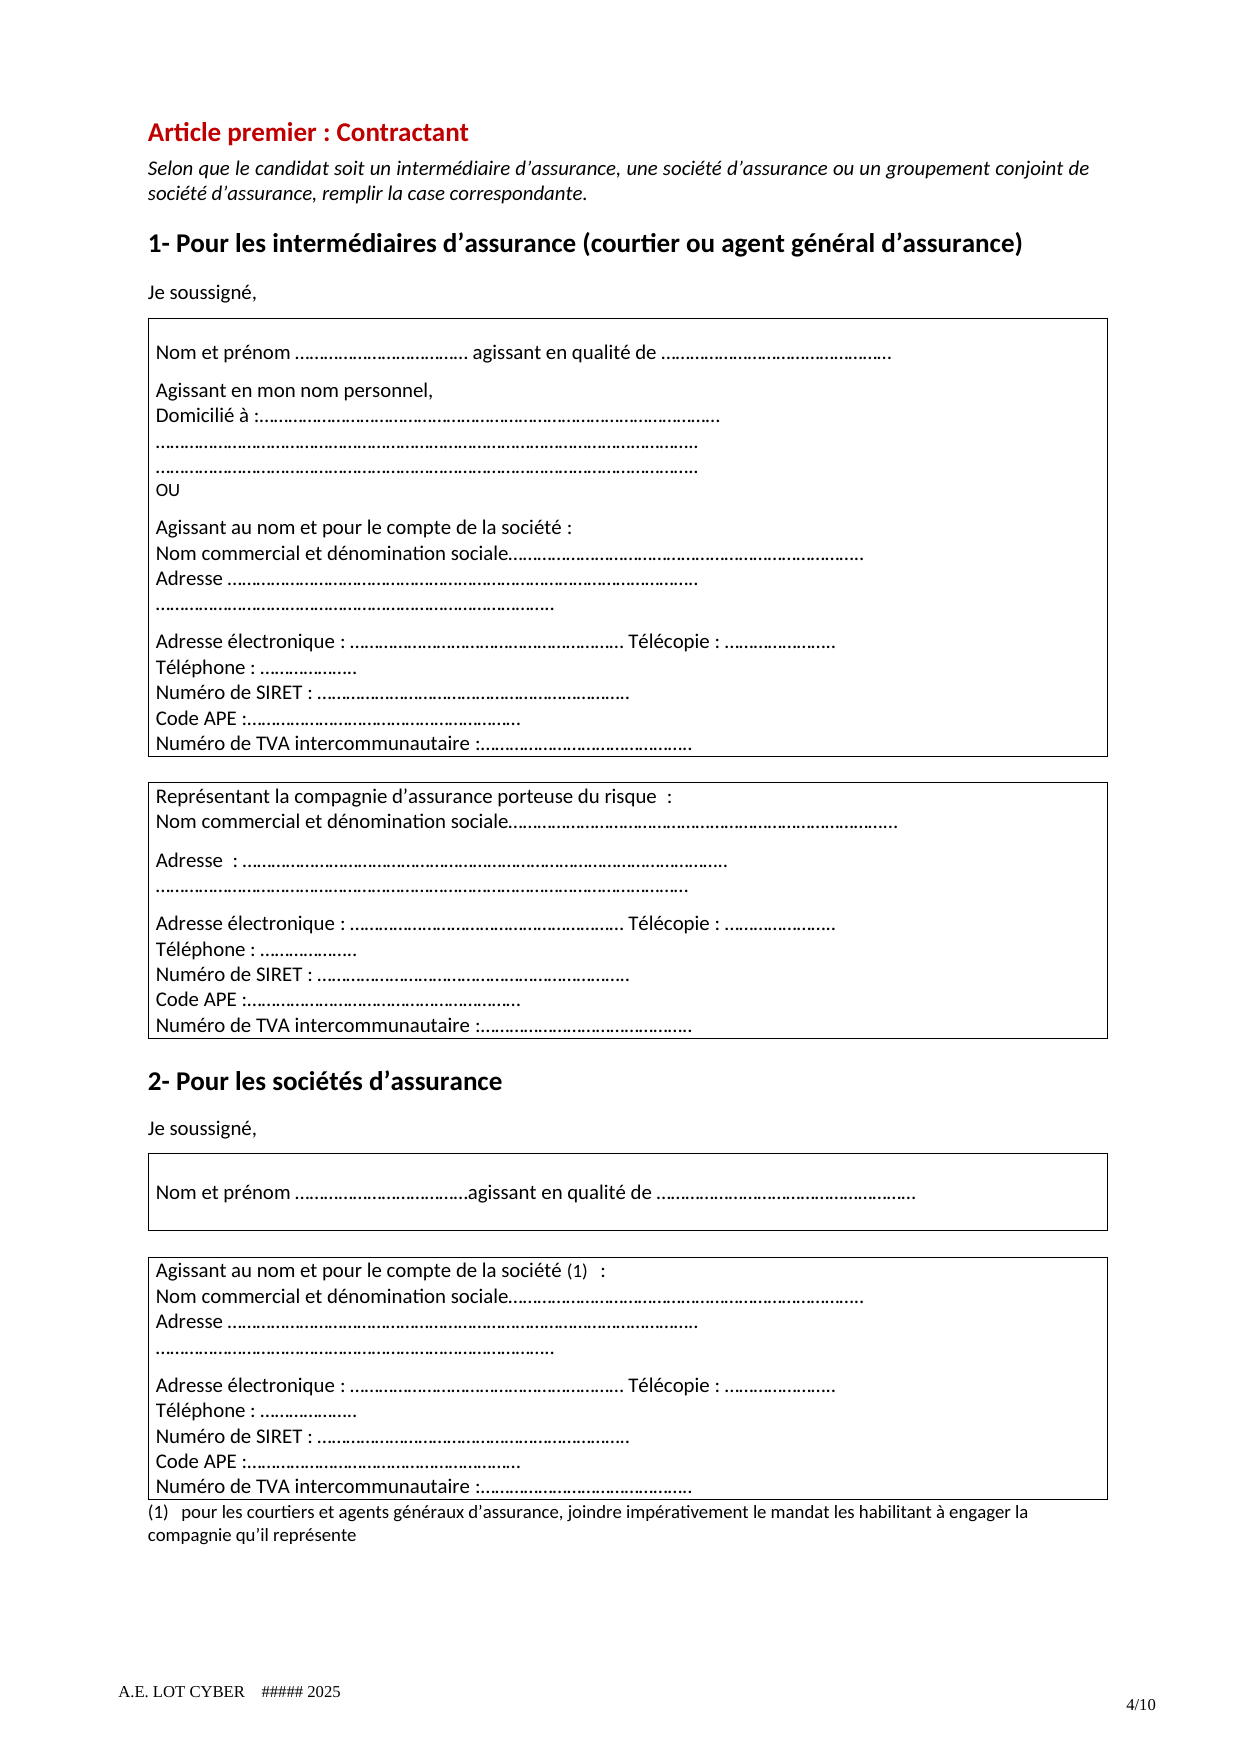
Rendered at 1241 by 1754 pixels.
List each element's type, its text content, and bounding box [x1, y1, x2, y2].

subtitle Article premier : Contractant [148, 116, 1092, 149]
text Je soussigné, [148, 279, 1092, 305]
table_cell Numéro de SIRET : ……………………………………………………….. [149, 961, 1107, 987]
table_cell ………………………………………………………………………………………………….. OU [149, 453, 1107, 514]
table_cell Nom commercial et dénomination sociale……………………………………………………………….. [149, 540, 1107, 565]
table_cell ……………………………………………………………………….. [149, 1334, 1107, 1372]
table_header Représentant la compagnie d’assurance porteuse du risque : [149, 783, 1107, 809]
table_cell Numéro de TVA intercommunautaire :…………………………………….. [149, 730, 1107, 756]
table_cell Adresse électronique : ………………………………………………… Télécopie : ………………….. Téléphone : ……………….. [149, 629, 1107, 679]
table_cell Code APE :………………………………………………… [149, 705, 1107, 730]
text 2- Pour les sociétés d’assurance [148, 1064, 1092, 1097]
table_cell Adresse …………………………………………………………………………………….. [149, 1309, 1107, 1334]
table_cell Adresse électronique : ………………………………………………… Télécopie : ………………….. Téléphone : ……………….. [149, 1372, 1107, 1423]
table_cell Adresse électronique : ………………………………………………… Télécopie : ………………….. Téléphone : ……………….. [149, 910, 1107, 961]
text Selon que le candidat soit un intermédiaire d’assurance, une société d’assurance ou un groupement conjoint de société d’assurance, remplir la case correspondante. [148, 155, 1092, 206]
text 1- Pour les intermédiaires d’assurance (courtier ou agent général d’assurance) [148, 226, 1092, 259]
table_cell ……………………………………………………………………….. [149, 591, 1107, 629]
text Je soussigné, [148, 1115, 1092, 1140]
table_cell Agissant au nom et pour le compte de la société : [149, 514, 1107, 540]
table_cell Nom commercial et dénomination sociale……………………………………………………………………... [149, 809, 1107, 847]
table_header Nom et prénom ……………………………… agissant en qualité de ………………………………………… Agissant en mon nom personnel, [149, 319, 1107, 402]
table_cell Numéro de TVA intercommunautaire :…………………………………….. [149, 1012, 1107, 1037]
table_cell Numéro de SIRET : ……………………………………………………….. [149, 1423, 1107, 1448]
table_cell Adresse …………………………………………………………………………………….. [149, 565, 1107, 591]
table_cell Numéro de SIRET : ……………………………………………………….. [149, 680, 1107, 705]
table_cell ………………………………………………………………………………………………….. [149, 428, 1107, 453]
table_header Agissant au nom et pour le compte de la société (1) : [149, 1258, 1107, 1283]
table_cell Nom commercial et dénomination sociale……………………………………………………………….. [149, 1283, 1107, 1308]
table_cell Numéro de TVA intercommunautaire :…………………………………….. [149, 1474, 1107, 1499]
table_header Nom et prénom ………………………………agissant en qualité de ……………………………………………… [149, 1154, 1107, 1230]
table_cell Code APE :………………………………………………… [149, 1448, 1107, 1474]
table_cell Domicilié à :…………………………………………………………………………………… [149, 403, 1107, 428]
text (1) pour les courtiers et agents généraux d’assurance, joindre impérativement le mandat les habilitant à engager la compagnie qu’il représente [148, 1500, 1092, 1546]
table_cell Adresse : ……………………………………………………………………………………….. ………………………………………………………………………………………………… [149, 847, 1107, 910]
table_cell Code APE :………………………………………………… [149, 987, 1107, 1012]
